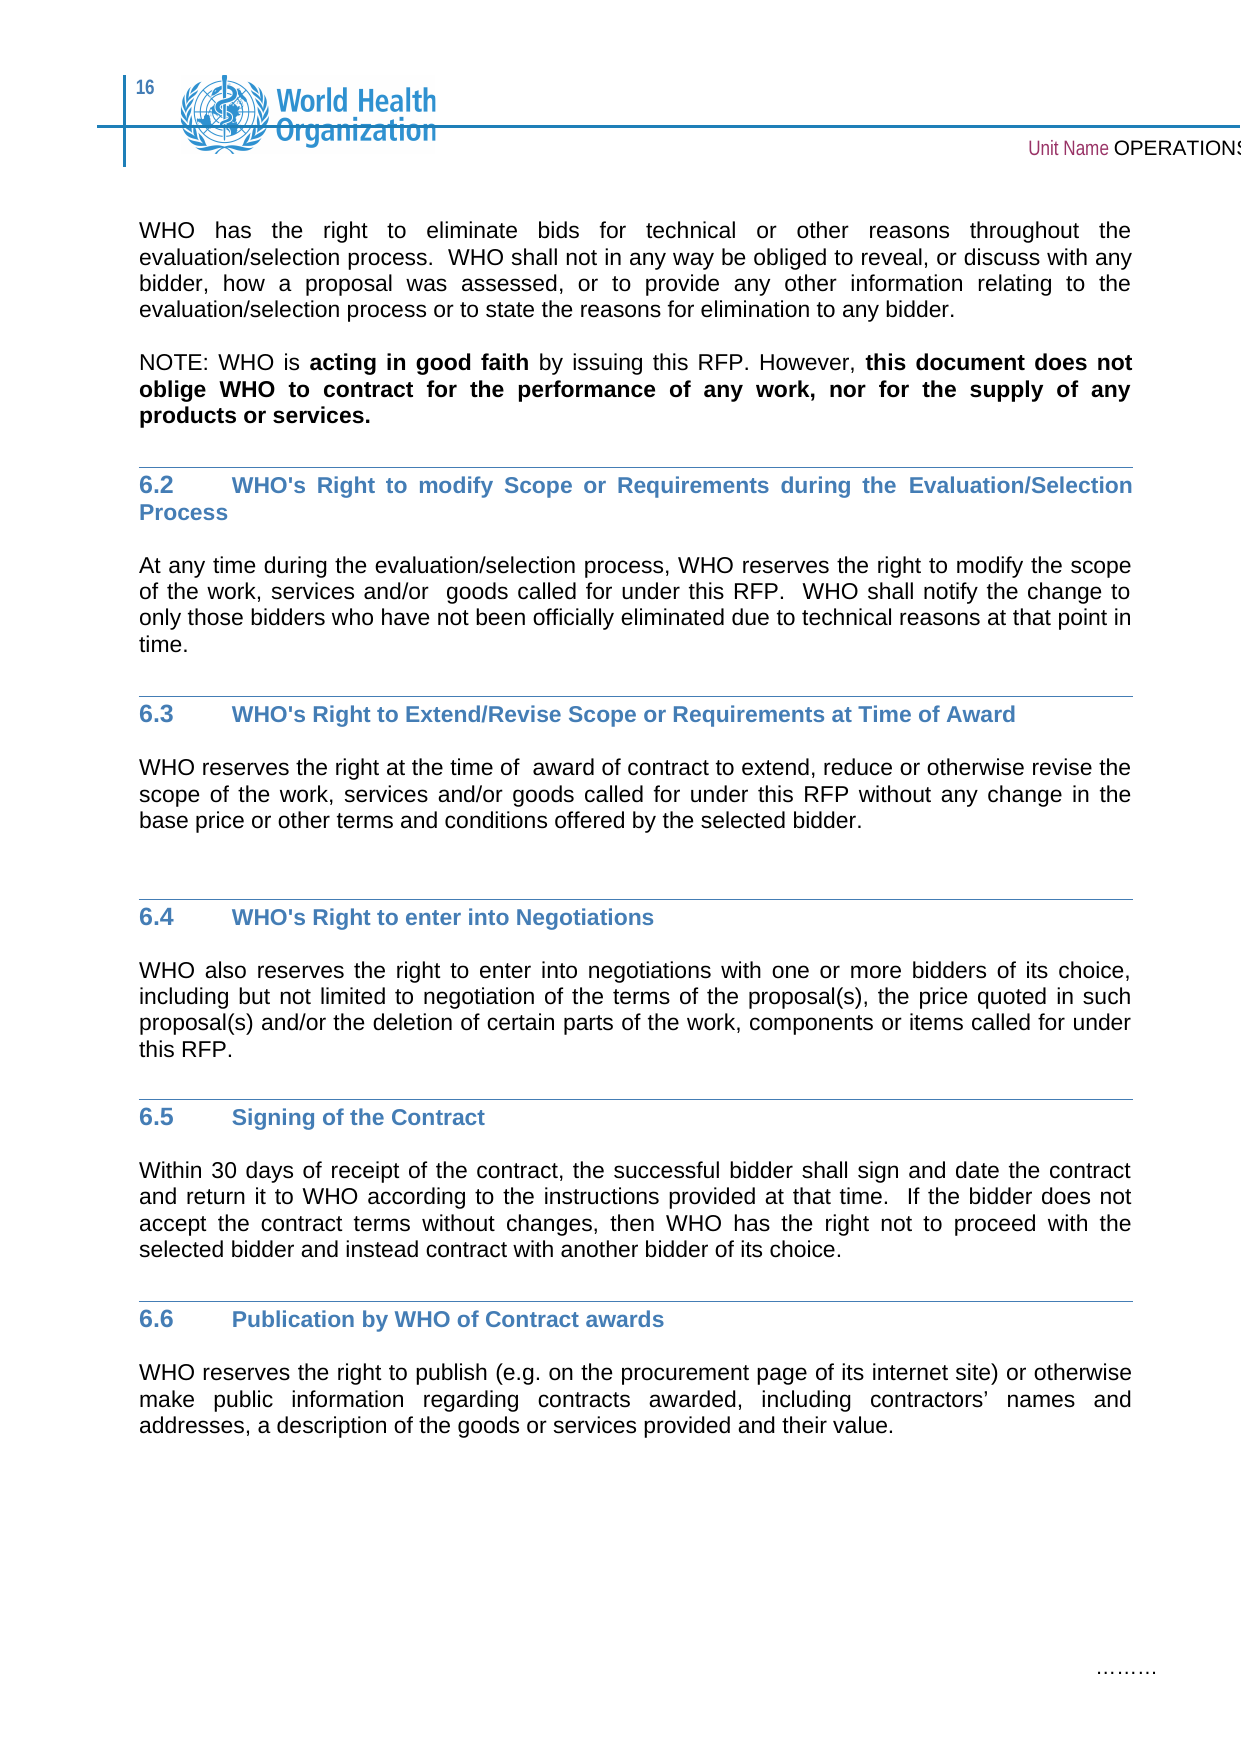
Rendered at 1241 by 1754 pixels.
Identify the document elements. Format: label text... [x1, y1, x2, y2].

text WHO reserves the right to publish (e.g. on the procurement page of its internet site) or otherwise make public information regarding contracts awarded, including contractors’ names and addresses, a description of the goods or services provided and their value. [139, 1359, 1133, 1438]
subtitle WHO's Right to enter into Negotiations [139, 900, 1133, 930]
text Within 30 days of receipt of the contract, the successful bidder shall sign and date the contract and return it to WHO according to the instructions provided at that time. If the bidder does not accept the contract terms without changes, then WHO has the right not to proceed with the selected bidder and instead contract with another bidder of its choice. [139, 1157, 1133, 1262]
subtitle Signing of the Contract [139, 1100, 1133, 1130]
picture [180, 128, 436, 154]
subtitle WHO's Right to Extend/Revise Scope or Requirements at Time of Award [139, 697, 1133, 728]
text WHO has the right to eliminate bids for technical or other reasons throughout the evaluation/selection process. WHO shall not in any way be obliged to reveal, or discuss with any bidder, how a proposal was assessed, or to provide any other information relating to the evaluation/selection process or to state the reasons for elimination to any bidder. [139, 217, 1133, 323]
text WHO also reserves the right to enter into negotiations with one or more bidders of its choice, including but not limited to negotiation of the terms of the proposal(s), the price quoted in such proposal(s) and/or the deletion of certain parts of the work, components or items called for under this RFP. [139, 957, 1133, 1062]
subtitle WHO's Right to modify Scope or Requirements during the Evaluation/Selection Process [139, 468, 1133, 525]
picture [180, 75, 436, 125]
text WHO reserves the right at the time of award of contract to extend, reduce or otherwise revise the scope of the work, services and/or goods called for under this RFP without any change in the base price or other terms and conditions offered by the selected bidder. [139, 754, 1133, 833]
text At any time during the evaluation/selection process, WHO reserves the right to modify the scope of the work, services and/or goods called for under this RFP. WHO shall notify the change to only those bidders who have not been officially eliminated due to technical reasons at that point in time. [139, 552, 1133, 657]
text NOTE: WHO is acting in good faith by issuing this RFP. However, this document does not oblige WHO to contract for the performance of any work, nor for the supply of any products or services. [139, 349, 1133, 428]
subtitle Publication by WHO of Contract awards [139, 1302, 1133, 1333]
